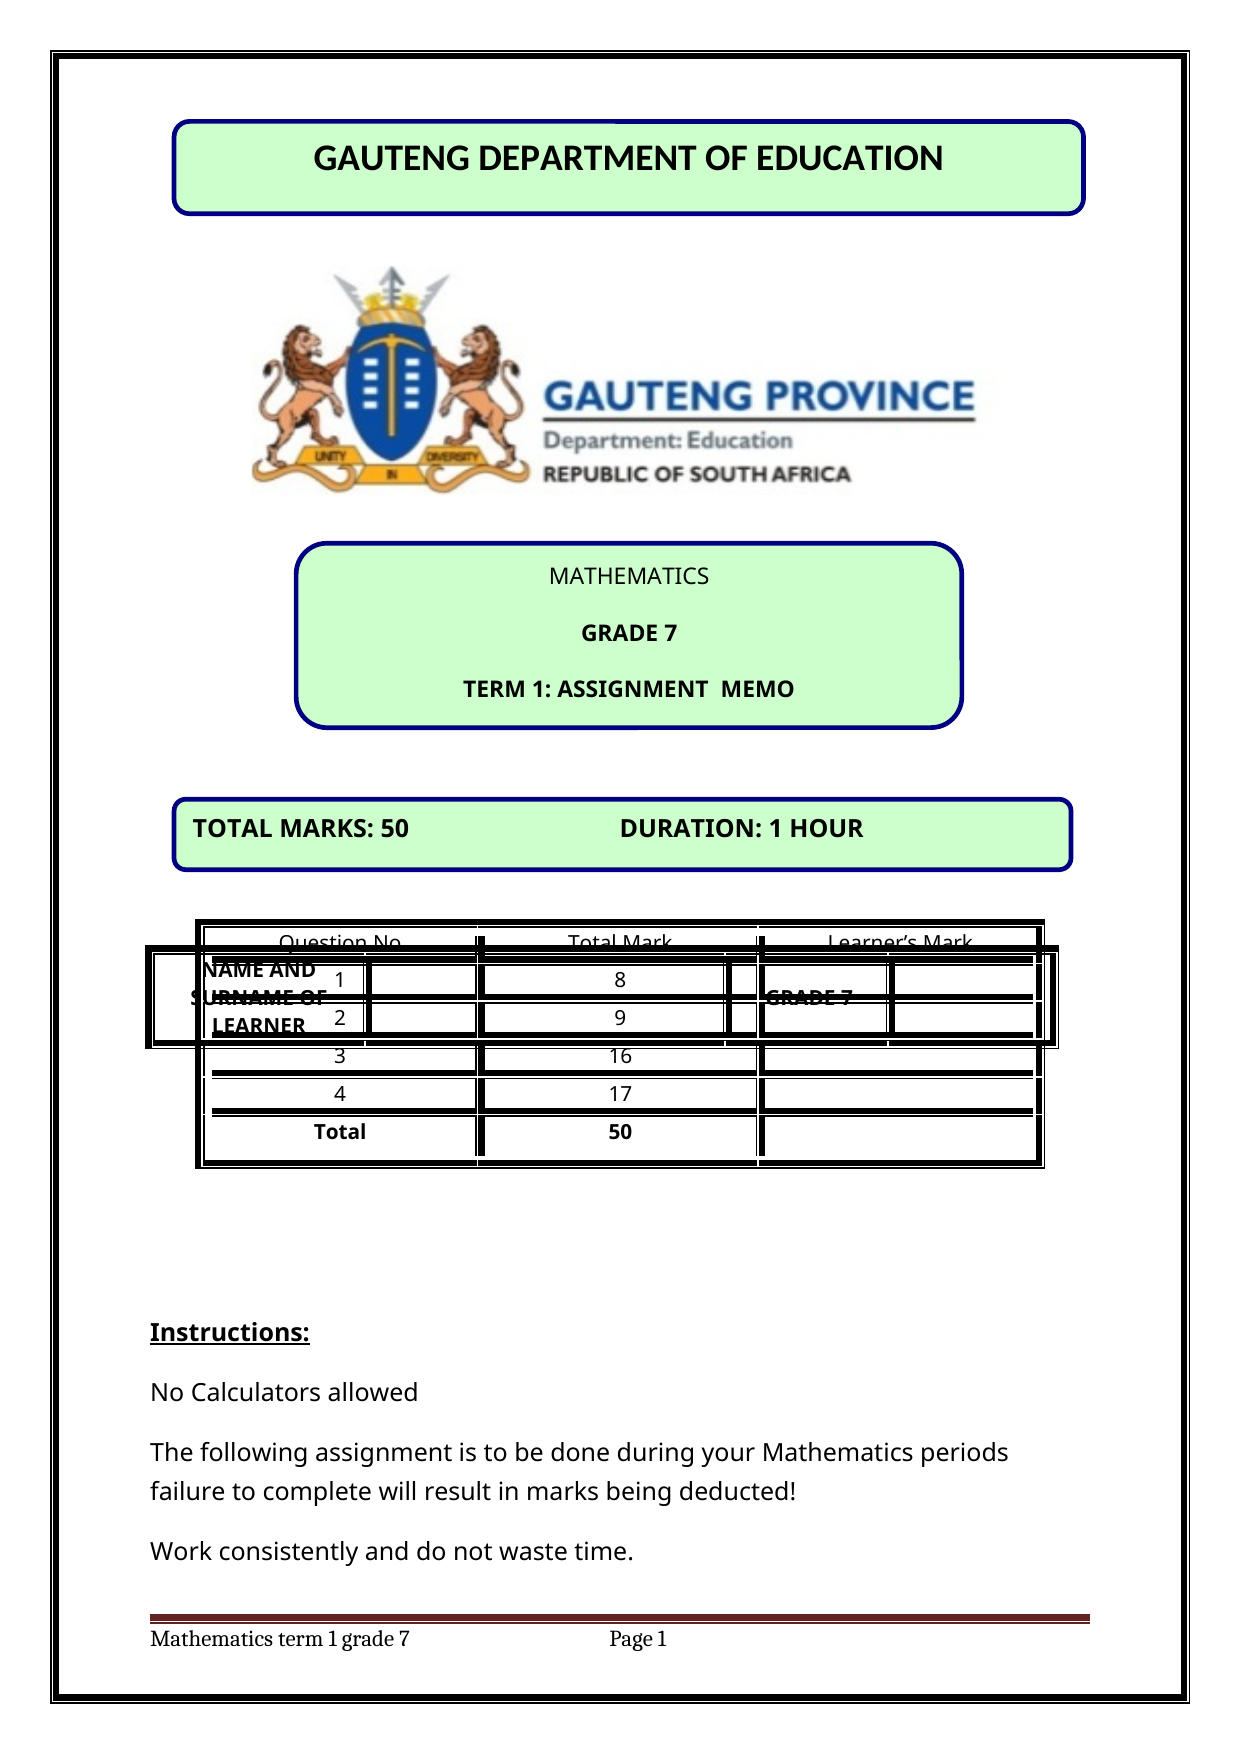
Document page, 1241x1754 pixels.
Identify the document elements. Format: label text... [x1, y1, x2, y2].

table_header [1045, 955, 1050, 1040]
table_header Learner’s Mark [760, 928, 1036, 956]
table_cell 2 [201, 994, 480, 1032]
table_header Question No [201, 925, 480, 956]
text Work consistently and do not waste time. [150, 1534, 1090, 1568]
table_cell 3 [201, 1032, 480, 1070]
table_cell 9 [485, 1004, 756, 1032]
table_header Total Mark [480, 925, 760, 956]
picture [251, 266, 1005, 495]
table_cell [760, 994, 1040, 1032]
table_header NAME AND SURNAME OF LEARNER [155, 955, 195, 1040]
table_cell [760, 956, 1040, 994]
table_cell 8 [485, 966, 756, 994]
text Instructions: [150, 1314, 1090, 1348]
table_cell 16 [485, 1041, 756, 1070]
table_cell [760, 1070, 1040, 1107]
table_cell [760, 1032, 1040, 1070]
table_cell 17 [485, 1079, 756, 1107]
table_cell 1 [201, 956, 480, 994]
text The following assignment is to be done during your Mathematics periods failure to complete will result in marks being deducted! [150, 1434, 1090, 1508]
table_cell Total [201, 1108, 480, 1159]
table_cell 50 [480, 1108, 760, 1159]
table_cell 4 [201, 1070, 480, 1107]
text No Calculators allowed [150, 1374, 1090, 1408]
table_cell [760, 1108, 1040, 1159]
